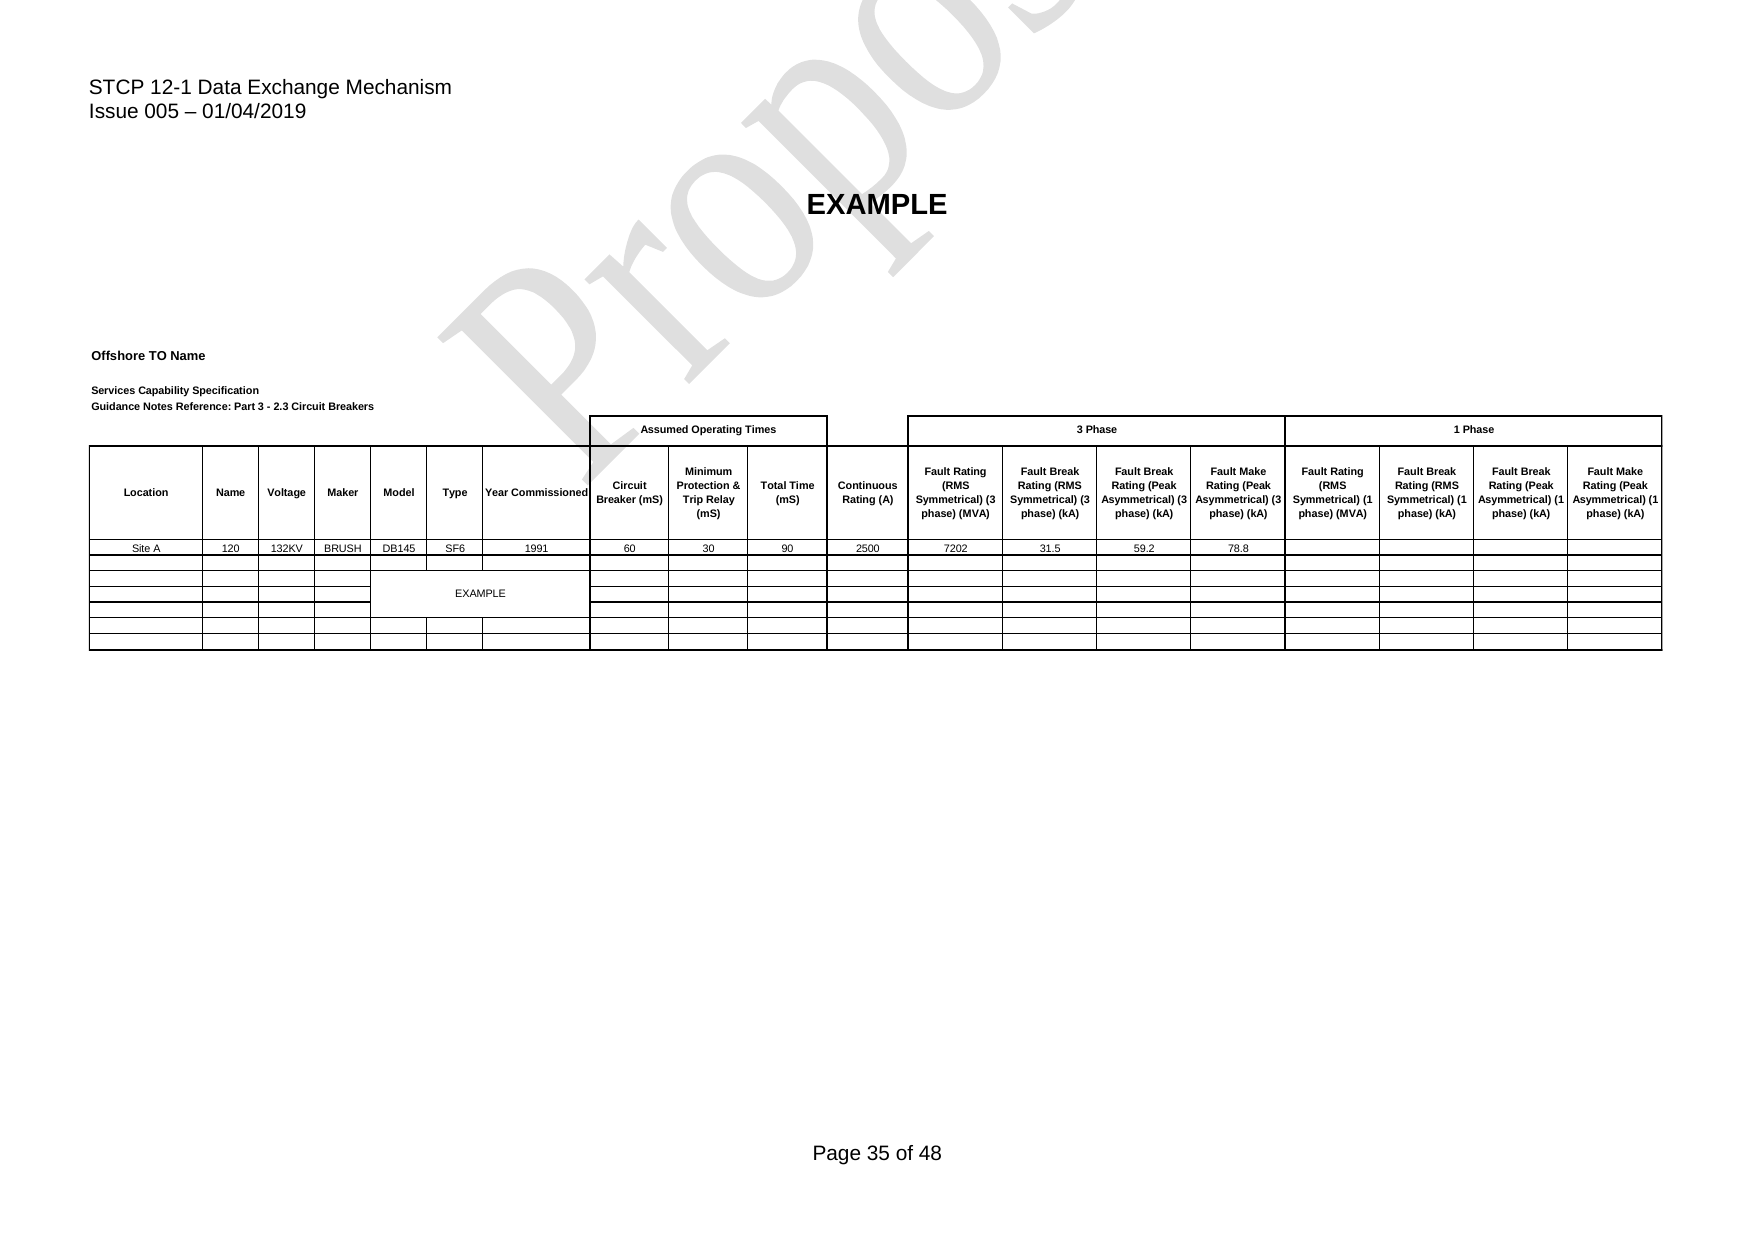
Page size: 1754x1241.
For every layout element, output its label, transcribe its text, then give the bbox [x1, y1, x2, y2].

text EXAMPLE [89, 187, 1665, 221]
